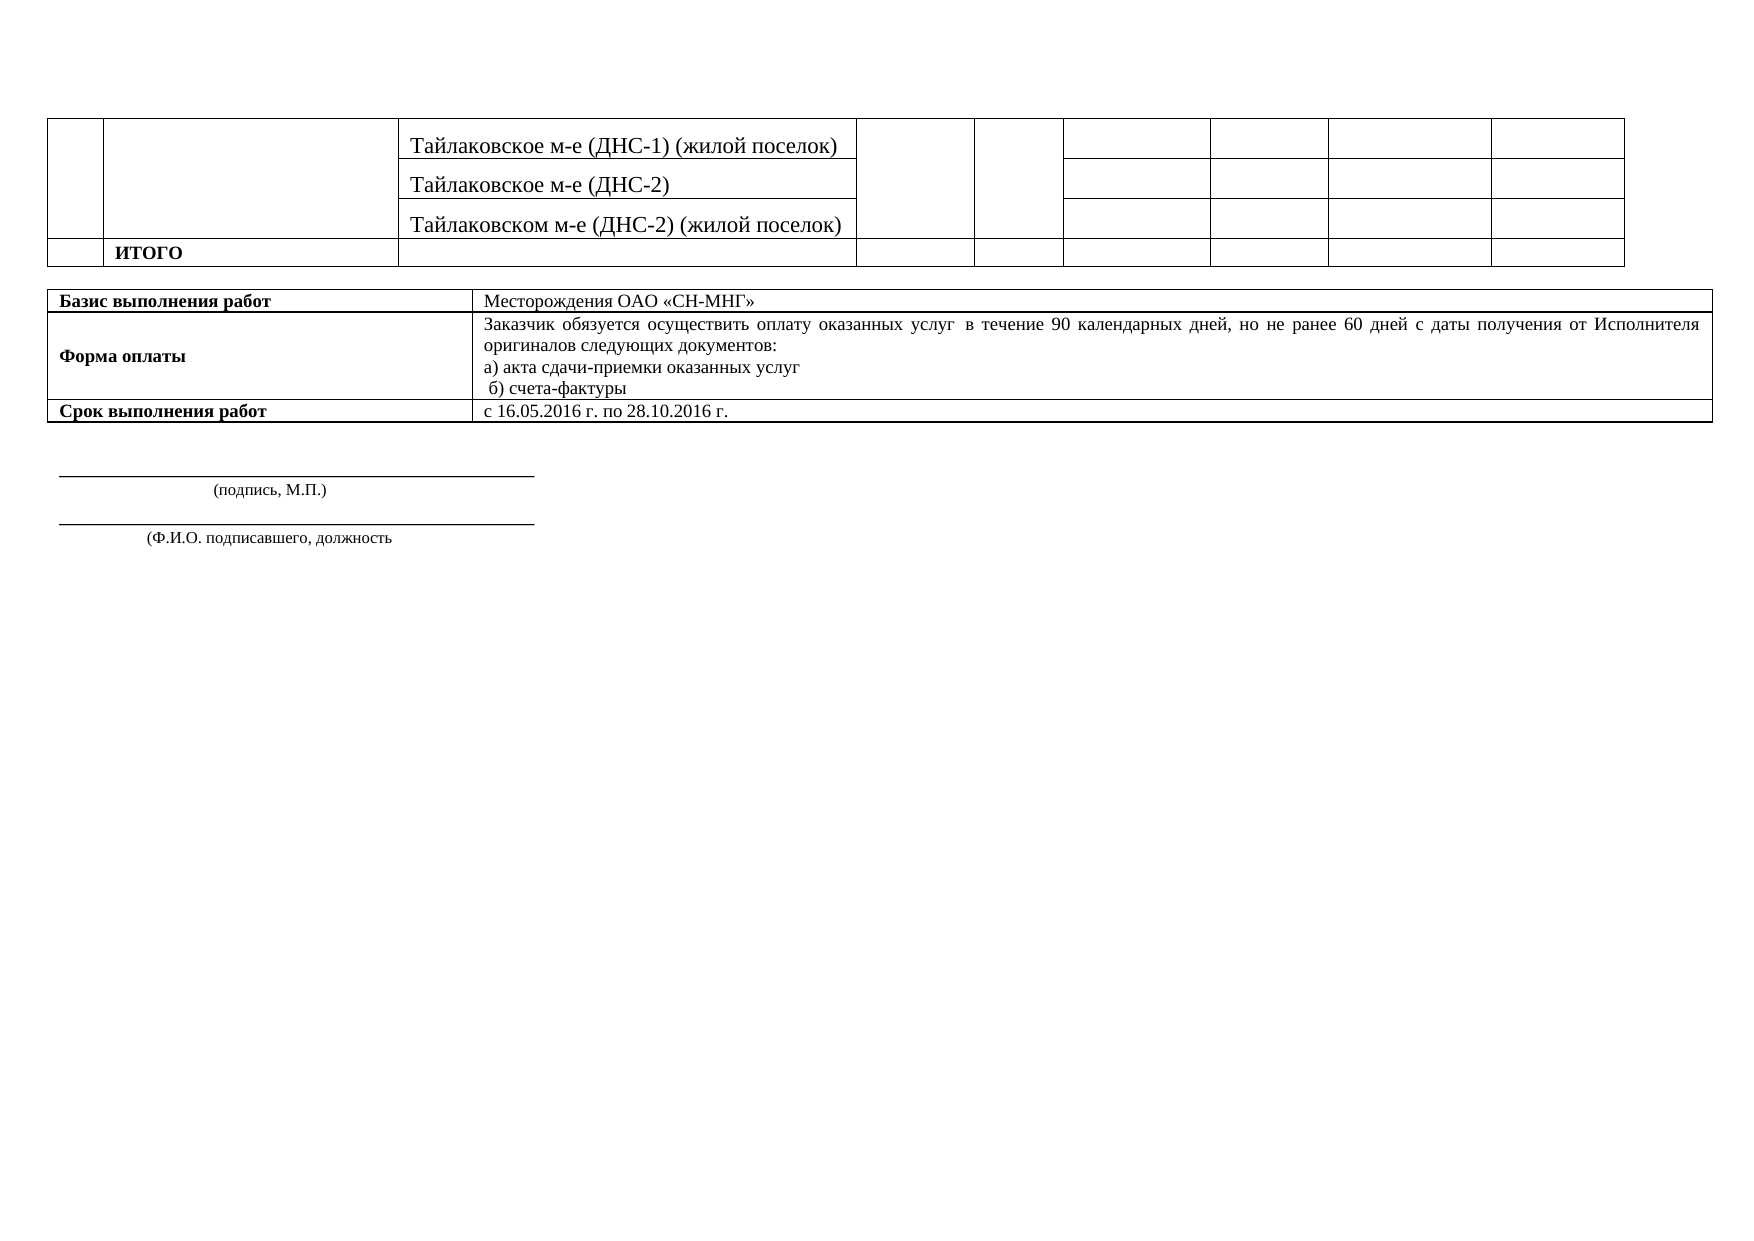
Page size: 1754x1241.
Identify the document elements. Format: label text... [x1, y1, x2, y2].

text ______________________________________ [59, 499, 1695, 528]
table_header Месторождения ОАО «СН-МНГ» [473, 290, 1712, 311]
table_cell ИТОГО [104, 239, 398, 266]
table_cell [857, 239, 974, 266]
table_cell [1064, 159, 1210, 198]
table_cell [48, 239, 103, 266]
table_header Базис выполнения работ [48, 290, 472, 311]
table_cell [1492, 239, 1624, 266]
table_cell [1329, 199, 1491, 238]
table_cell [1064, 119, 1210, 158]
table_cell Тайлаковское м-е (ДНС-1) (жилой поселок) [399, 119, 856, 158]
table_cell [1211, 159, 1328, 198]
table_cell [1329, 119, 1491, 158]
table_cell Заказчик обязуется осуществить оплату оказанных услуг в течение 90 календарных дней, но не ранее 60 дней с даты получения от Исполнителя оригиналов следующих документов: а) акта сдачи-приемки оказанных услуг б) счета-фактуры [473, 313, 1712, 399]
table_cell [1064, 199, 1210, 238]
table_cell [1492, 119, 1624, 158]
table_cell [1492, 199, 1624, 238]
table_cell [1492, 159, 1624, 198]
table_cell Тайлаковское м-е (ДНС-2) [399, 159, 856, 198]
table_cell [975, 239, 1063, 266]
table_cell [1211, 239, 1328, 266]
text ______________________________________ [59, 451, 1695, 480]
table_cell с 16.05.2016 г. по 28.10.2016 г. [473, 400, 1712, 421]
table_cell [1329, 239, 1491, 266]
table_cell Срок выполнения работ [48, 400, 472, 421]
table_cell [1329, 159, 1491, 198]
table_cell [399, 239, 856, 266]
table_cell [1064, 239, 1210, 266]
table_cell [1211, 119, 1328, 158]
text (Ф.И.О. подписавшего, должность [59, 528, 1695, 547]
text (подпись, М.П.) [59, 480, 1695, 499]
table_cell [1211, 199, 1328, 238]
table_cell Форма оплаты [48, 313, 472, 399]
table_cell Тайлаковском м-е (ДНС-2) (жилой поселок) [399, 199, 856, 238]
